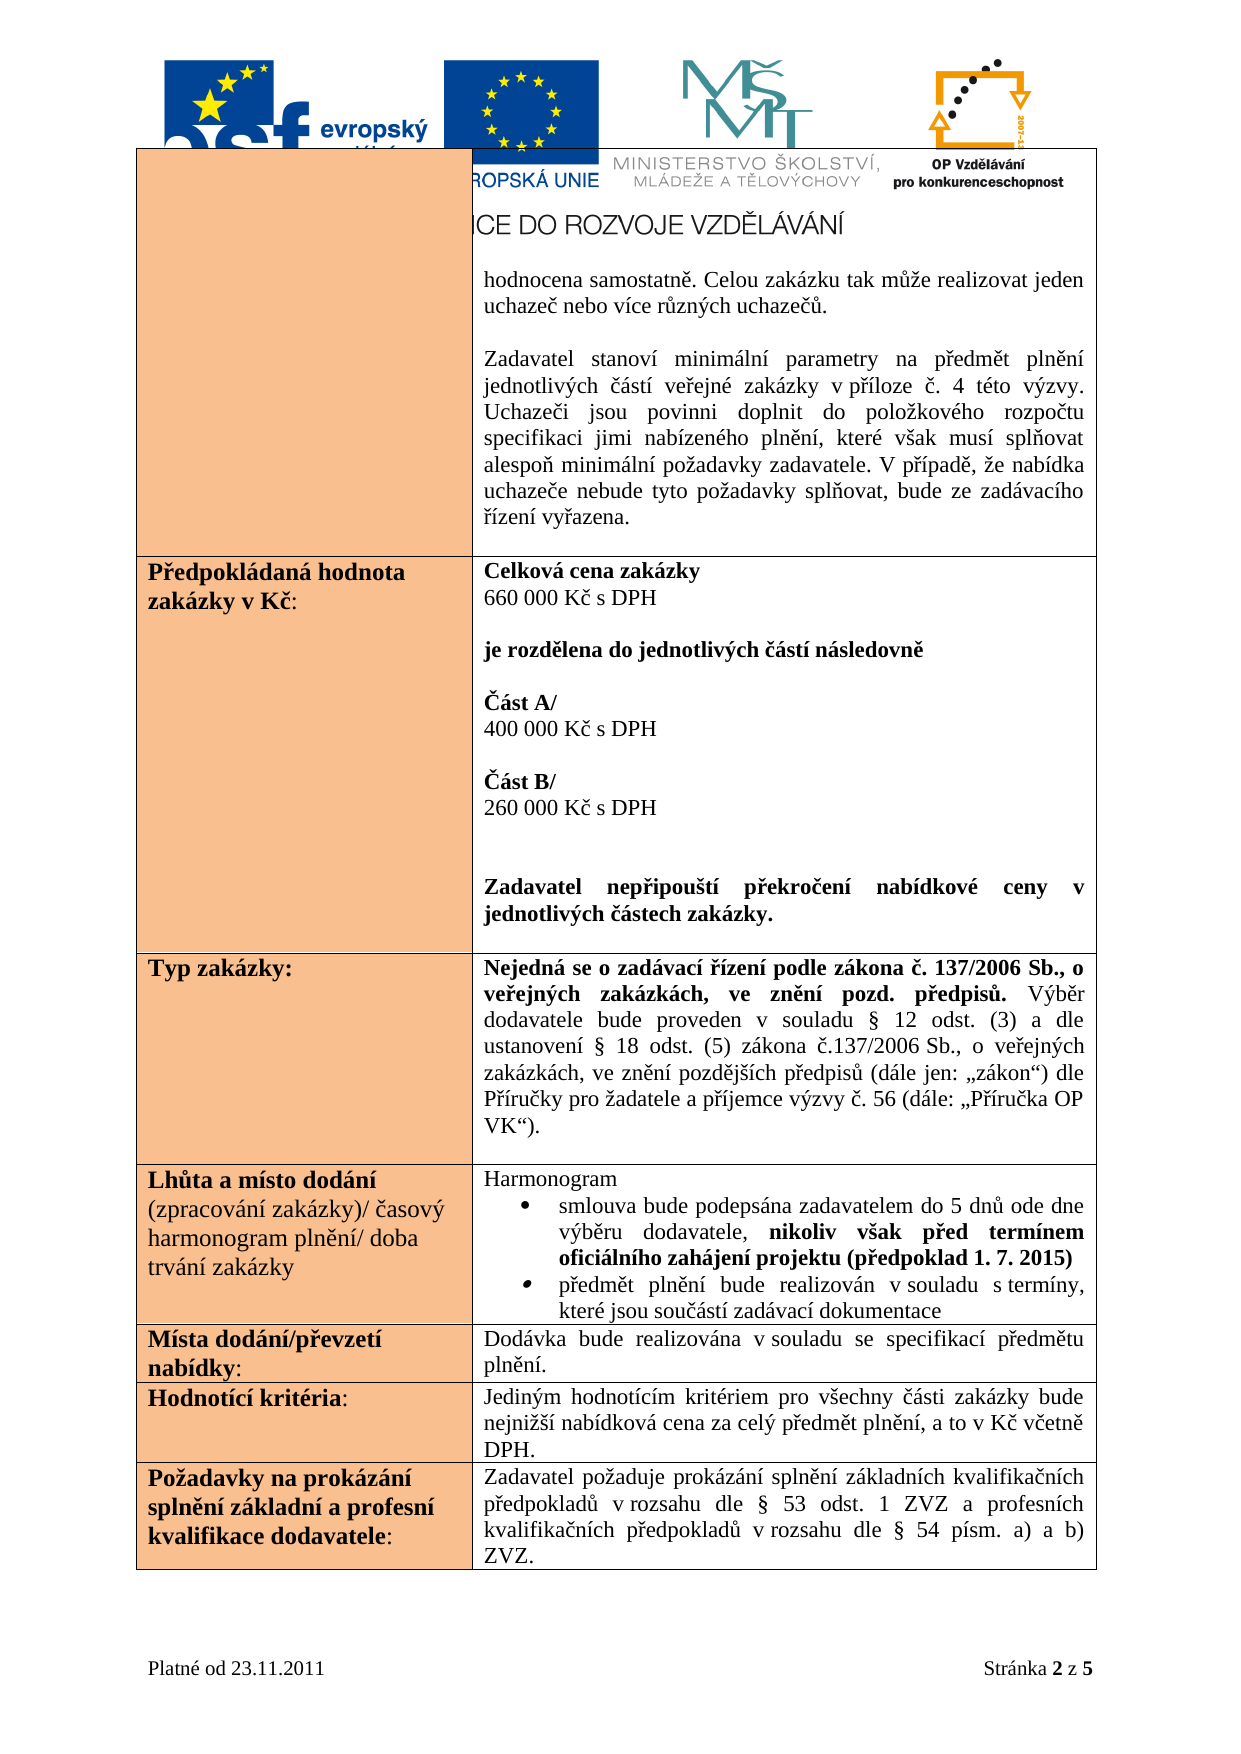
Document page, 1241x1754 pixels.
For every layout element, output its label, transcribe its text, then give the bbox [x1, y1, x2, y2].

table_cell Typ zakázky: [137, 954, 472, 1164]
table_cell Předpokládaná hodnota zakázky v Kč: [137, 557, 472, 952]
table_cell Nejedná se o zadávací řízení podle zákona č. 137/2006 Sb., o veřejných zakázkách, ve znění pozd. předpisů. Výběr dodavatele bude proveden v souladu § 12 odst. (3) a dle ustanovení § 18 odst. (5) zákona č.137/2006 Sb., o veřejných zakázkách, ve znění pozdějších předpisů (dále jen: „zákon“) dle Příručky pro žadatele a příjemce výzvy č. 56 (dále: „Příručka OP VK“). [473, 954, 1096, 1164]
table_cell Hodnotící kritéria: [137, 1383, 472, 1462]
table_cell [137, 1463, 472, 1569]
table_cell Celková cena zakázky 660 000 Kč s DPH je rozdělena do jednotlivých částí následovně Část A/ 400 000 Kč s DPH Část B/ 260 000 Kč s DPH Zadavatel nepřipouští překročení nabídkové ceny v jednotlivých částech zakázky. [473, 557, 1096, 952]
table_cell Dodávka bude realizována v souladu se specifikací předmětu plnění. [473, 1325, 1096, 1382]
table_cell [473, 149, 1096, 556]
table_cell Lhůta a místo dodání (zpracování zakázky)/ časový harmonogram plnění/ doba trvání zakázky [137, 1165, 472, 1323]
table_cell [137, 149, 472, 556]
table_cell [473, 1463, 1096, 1569]
table_cell Místa dodání/převzetí nabídky: [137, 1325, 472, 1382]
picture [116, 20, 1125, 267]
table_cell Jediným hodnotícím kritériem pro všechny části zakázky bude nejnižší nabídková cena za celý předmět plnění, a to v Kč včetně DPH. [473, 1383, 1096, 1462]
table_cell Harmonogram smlouva bude podepsána zadavatelem do 5 dnů ode dne výběru dodavatele, nikoliv však před termínem oficiálního zahájení projektu (předpoklad 1. 7. 2015) předmět plnění bude realizován v souladu s termíny, které jsou součástí zadávací dokumentace [473, 1165, 1096, 1323]
